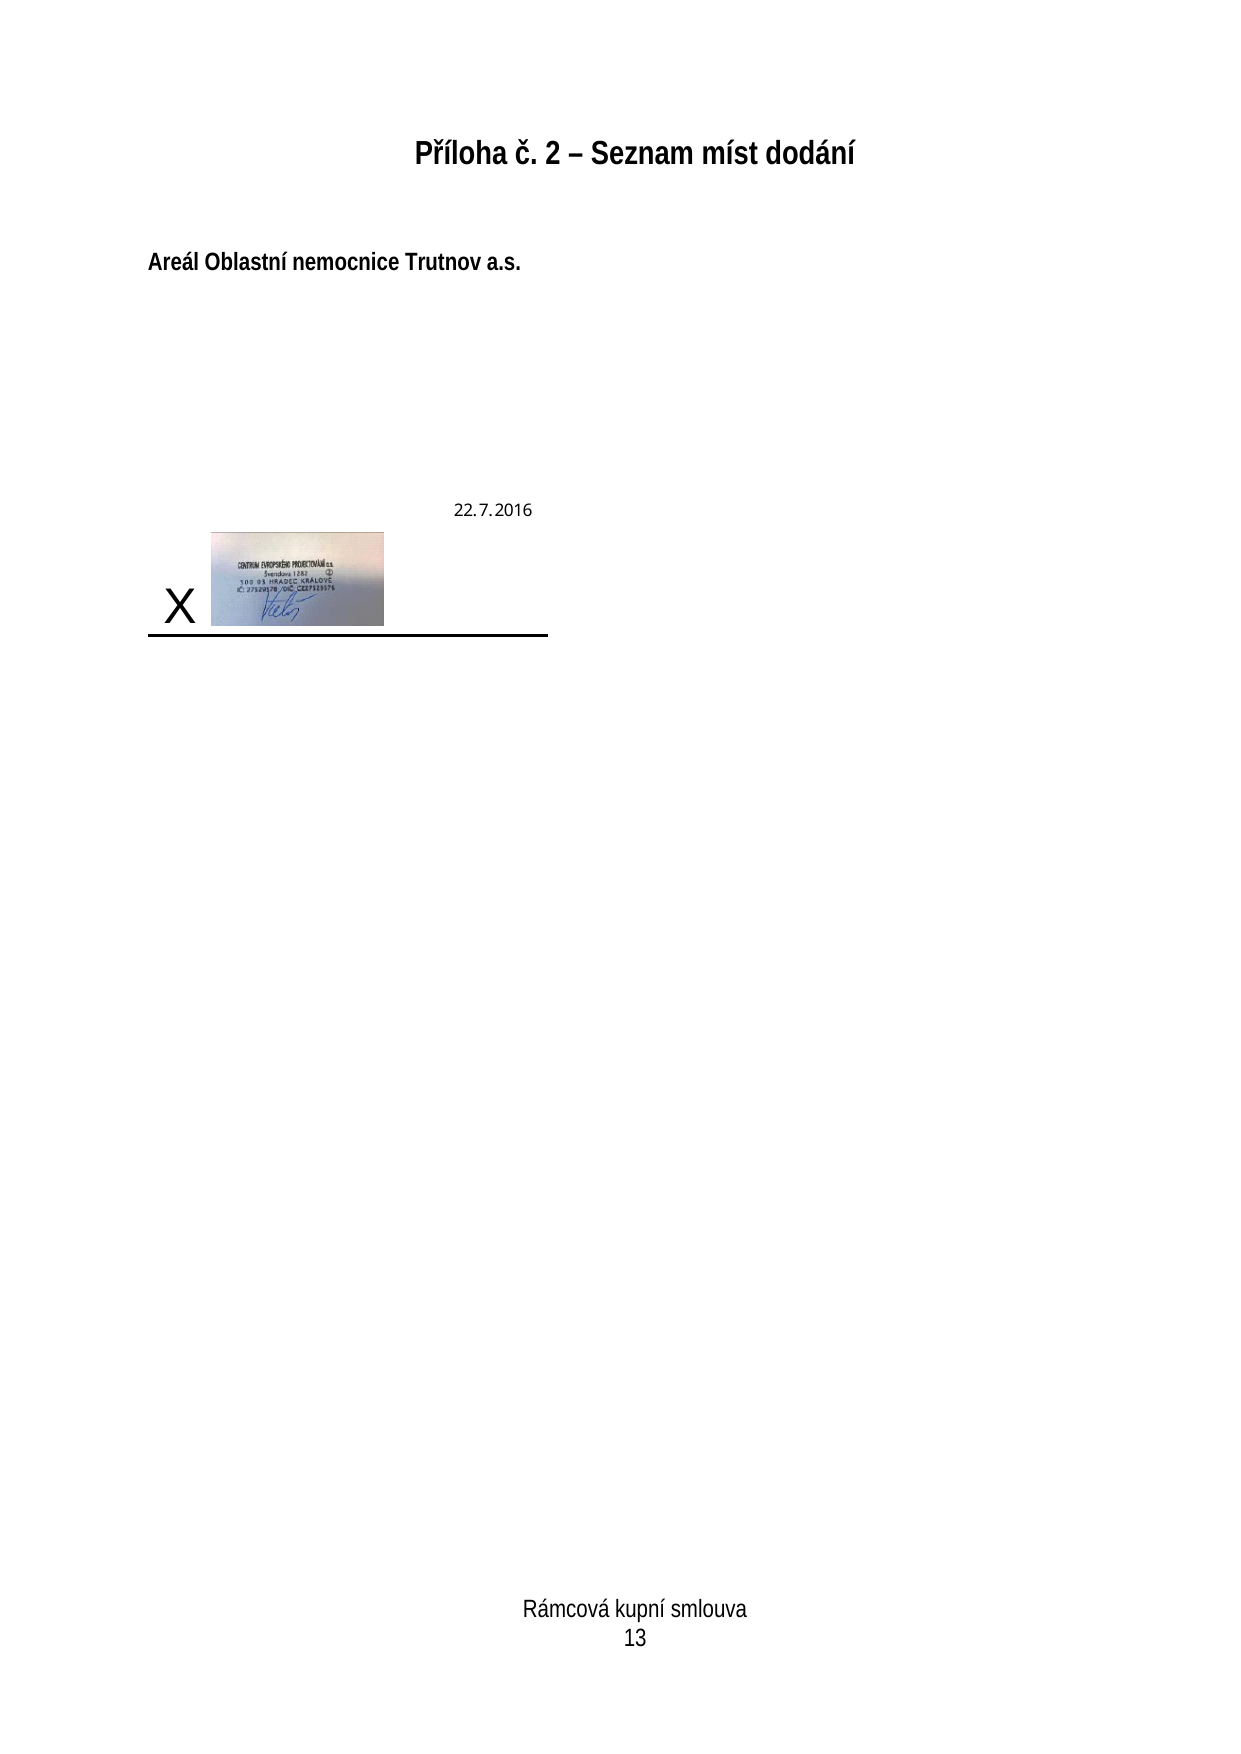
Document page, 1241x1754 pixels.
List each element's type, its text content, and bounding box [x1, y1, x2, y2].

text Příloha č. 2 – Seznam míst dodání [148, 133, 1122, 171]
text Areál Oblastní nemocnice Trutnov a.s. [148, 247, 1122, 276]
